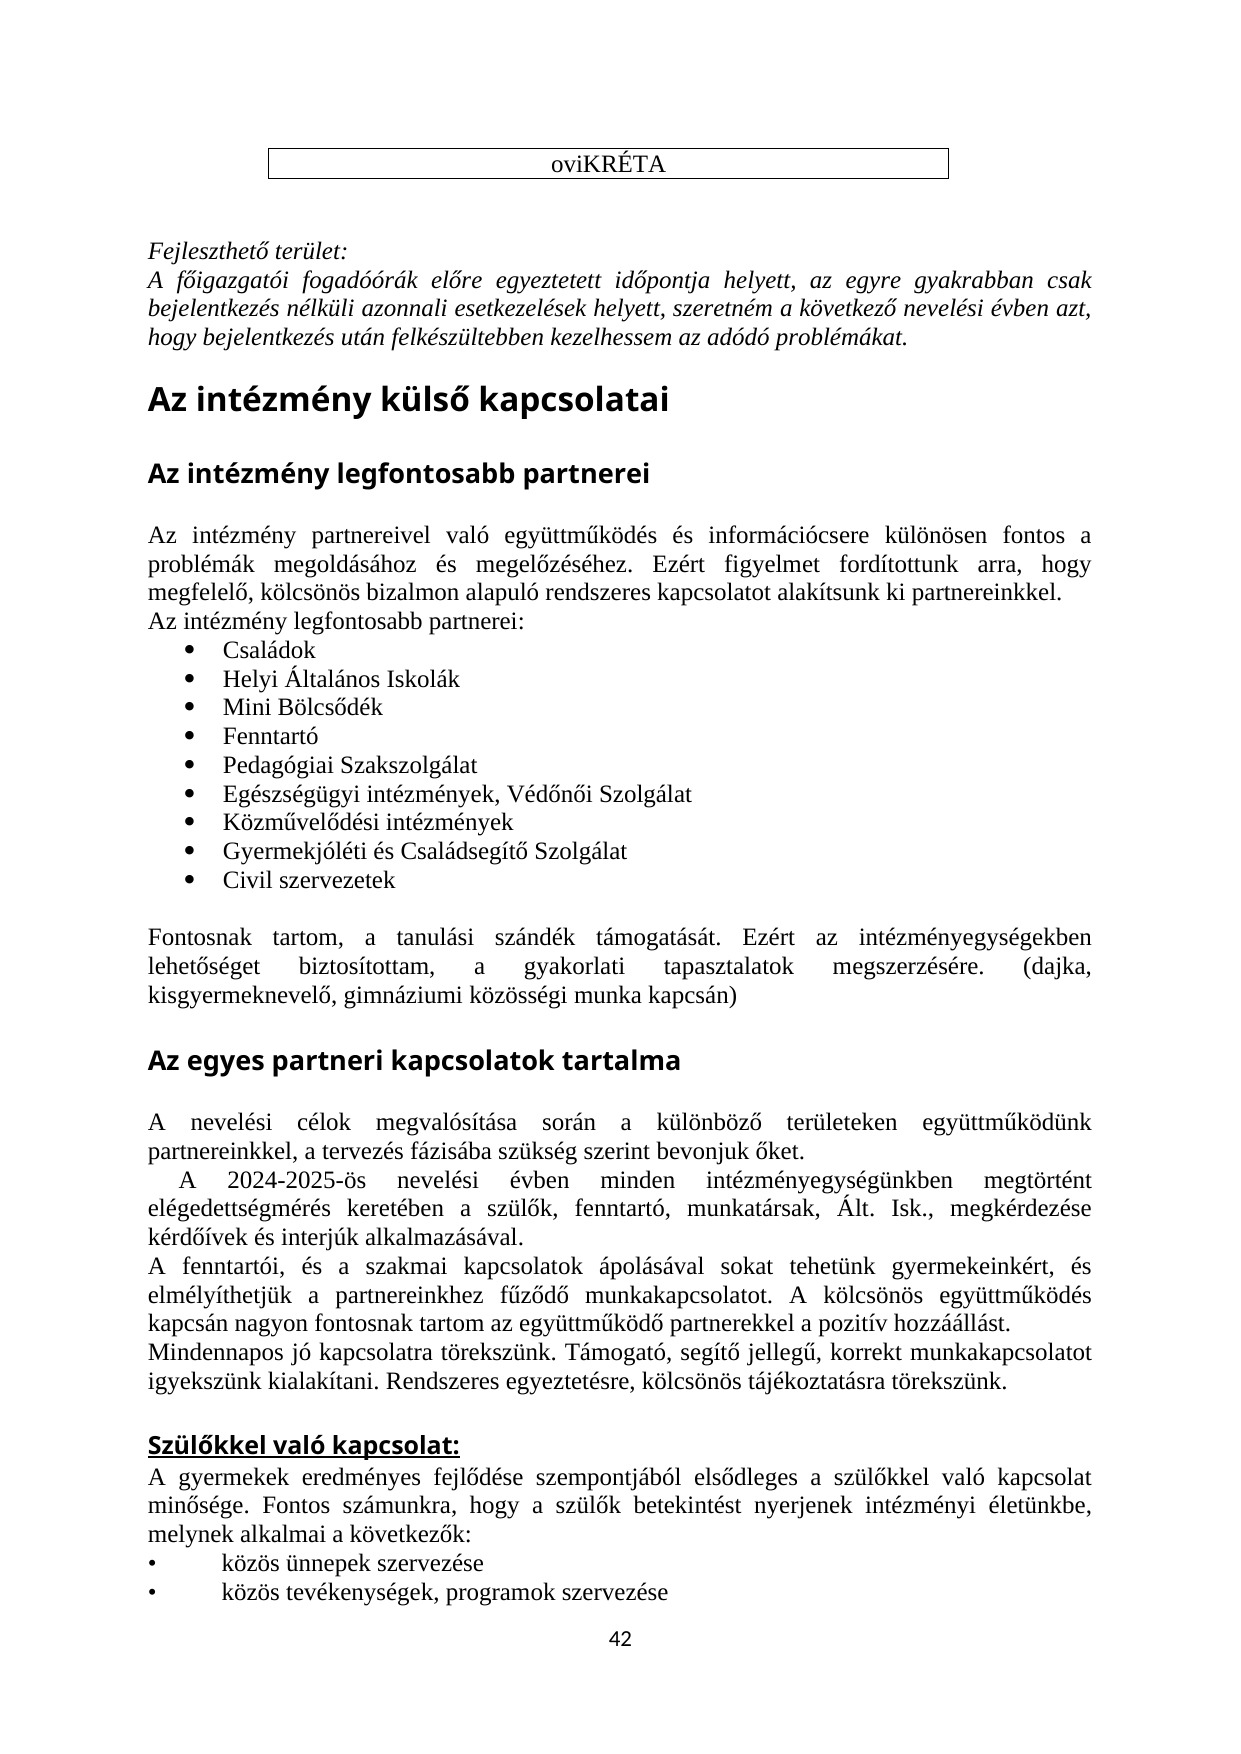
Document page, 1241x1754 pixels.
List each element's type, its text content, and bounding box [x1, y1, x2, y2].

table_cell oviKRÉTA [269, 149, 948, 177]
text A 2024-2025-ös nevelési évben minden intézményegységünkben megtörtént elégedettségmérés keretében a szülők, fenntartó, munkatársak, Ált. Isk., megkérdezése kérdőívek és interjúk alkalmazásával. [148, 1165, 1093, 1251]
subtitle Az intézmény legfontosabb partnerei [148, 454, 1093, 491]
subtitle Az egyes partneri kapcsolatok tartalma [148, 1042, 1093, 1078]
list Gyermekjóléti és Családsegítő Szolgálat [185, 836, 1093, 865]
list Civil szervezetek [185, 865, 1093, 894]
text Mindennapos jó kapcsolatra törekszünk. Támogató, segítő jellegű, korrekt munkakapcsolatot igyekszünk kialakítani. Rendszeres egyeztetésre, kölcsönös tájékoztatásra törekszünk. [148, 1337, 1093, 1395]
text A fenntartói, és a szakmai kapcsolatok ápolásával sokat tehetünk gyermekeinkért, és elmélyíthetjük a partnereinkhez fűződő munkakapcsolatot. A kölcsönös együttműködés kapcsán nagyon fontosnak tartom az együttműködő partnerekkel a pozitív hozzáállást. [148, 1251, 1093, 1337]
list Közművelődési intézmények [185, 807, 1093, 836]
list Helyi Általános Iskolák [185, 664, 1093, 692]
text • közös ünnepek szervezése [148, 1548, 1093, 1577]
list Egészségügyi intézmények, Védőnői Szolgálat [185, 779, 1093, 807]
list Családok [185, 635, 1093, 664]
text Az intézmény legfontosabb partnerei: [148, 606, 1093, 635]
text A főigazgatói fogadóórák előre egyeztetett időpontja helyett, az egyre gyakrabban csak bejelentkezés nélküli azonnali esetkezelések helyett, szeretném a következő nevelési évben azt, hogy bejelentkezés után felkészültebben kezelhessem az adódó problémákat. [148, 265, 1093, 351]
text Az intézmény partnereivel való együttműködés és információcsere különösen fontos a problémák megoldásához és megelőzéséhez. Ezért figyelmet fordítottunk arra, hogy megfelelő, kölcsönös bizalmon alapuló rendszeres kapcsolatot alakítsunk ki partnereinkkel. [148, 520, 1093, 606]
list Fenntartó [185, 721, 1093, 750]
list Pedagógiai Szakszolgálat [185, 750, 1093, 779]
subtitle Az intézmény külső kapcsolatai [148, 376, 1093, 421]
text Fejleszthető terület: [148, 236, 1093, 265]
text A gyermekek eredményes fejlődése szempontjából elsődleges a szülőkkel való kapcsolat minősége. Fontos számunkra, hogy a szülők betekintést nyerjenek intézményi életünkbe, melynek alkalmai a következők: [148, 1462, 1093, 1548]
list Mini Bölcsődék [185, 692, 1093, 721]
text • közös tevékenységek, programok szervezése [148, 1577, 1093, 1605]
text Fontosnak tartom, a tanulási szándék támogatását. Ezért az intézményegységekben lehetőséget biztosítottam, a gyakorlati tapasztalatok megszerzésére. (dajka, kisgyermeknevelő, gimnáziumi közösségi munka kapcsán) [148, 922, 1093, 1009]
text A nevelési célok megvalósítása során a különböző területeken együttműködünk partnereinkkel, a tervezés fázisába szükség szerint bevonjuk őket. [148, 1107, 1093, 1165]
subtitle Szülőkkel való kapcsolat: [148, 1428, 1093, 1462]
